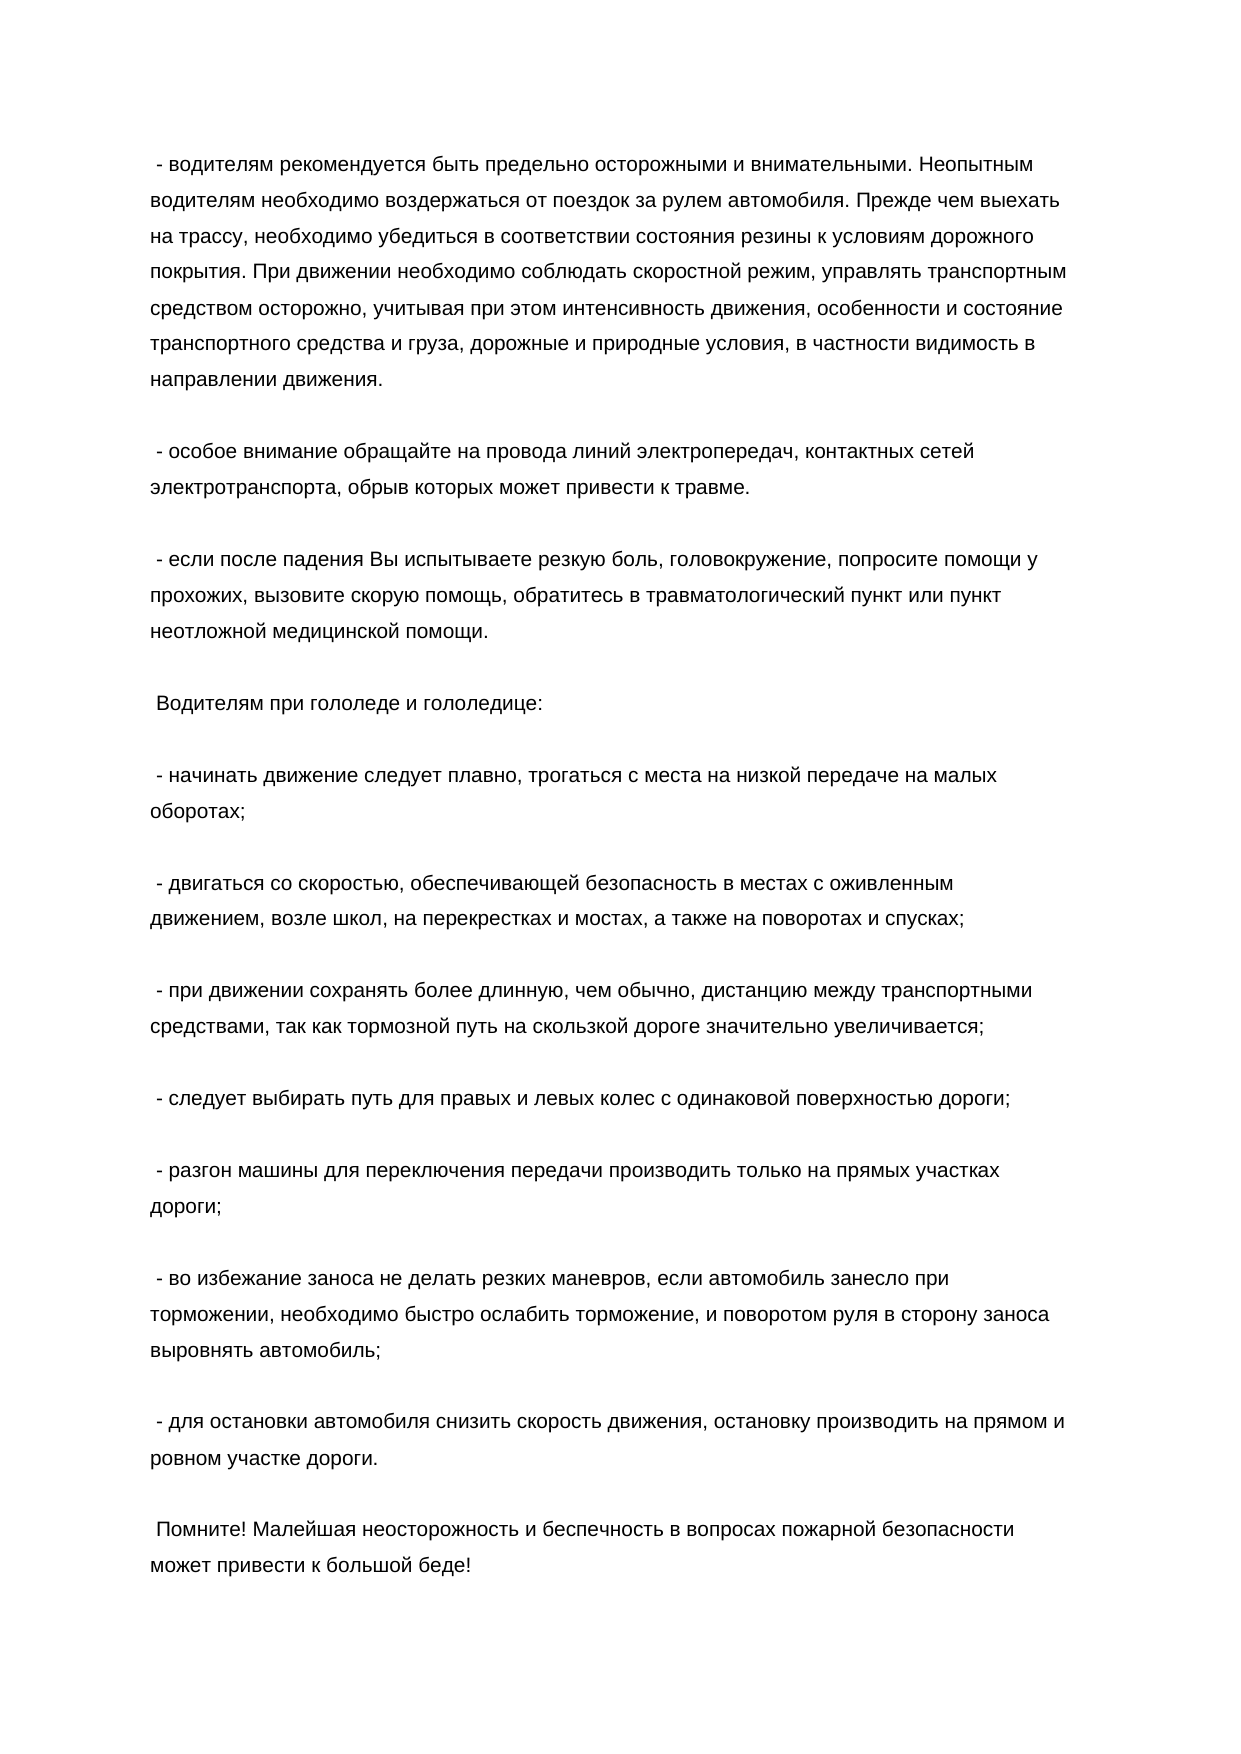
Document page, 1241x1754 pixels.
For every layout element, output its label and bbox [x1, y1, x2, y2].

table_cell [140, 150, 1078, 1577]
